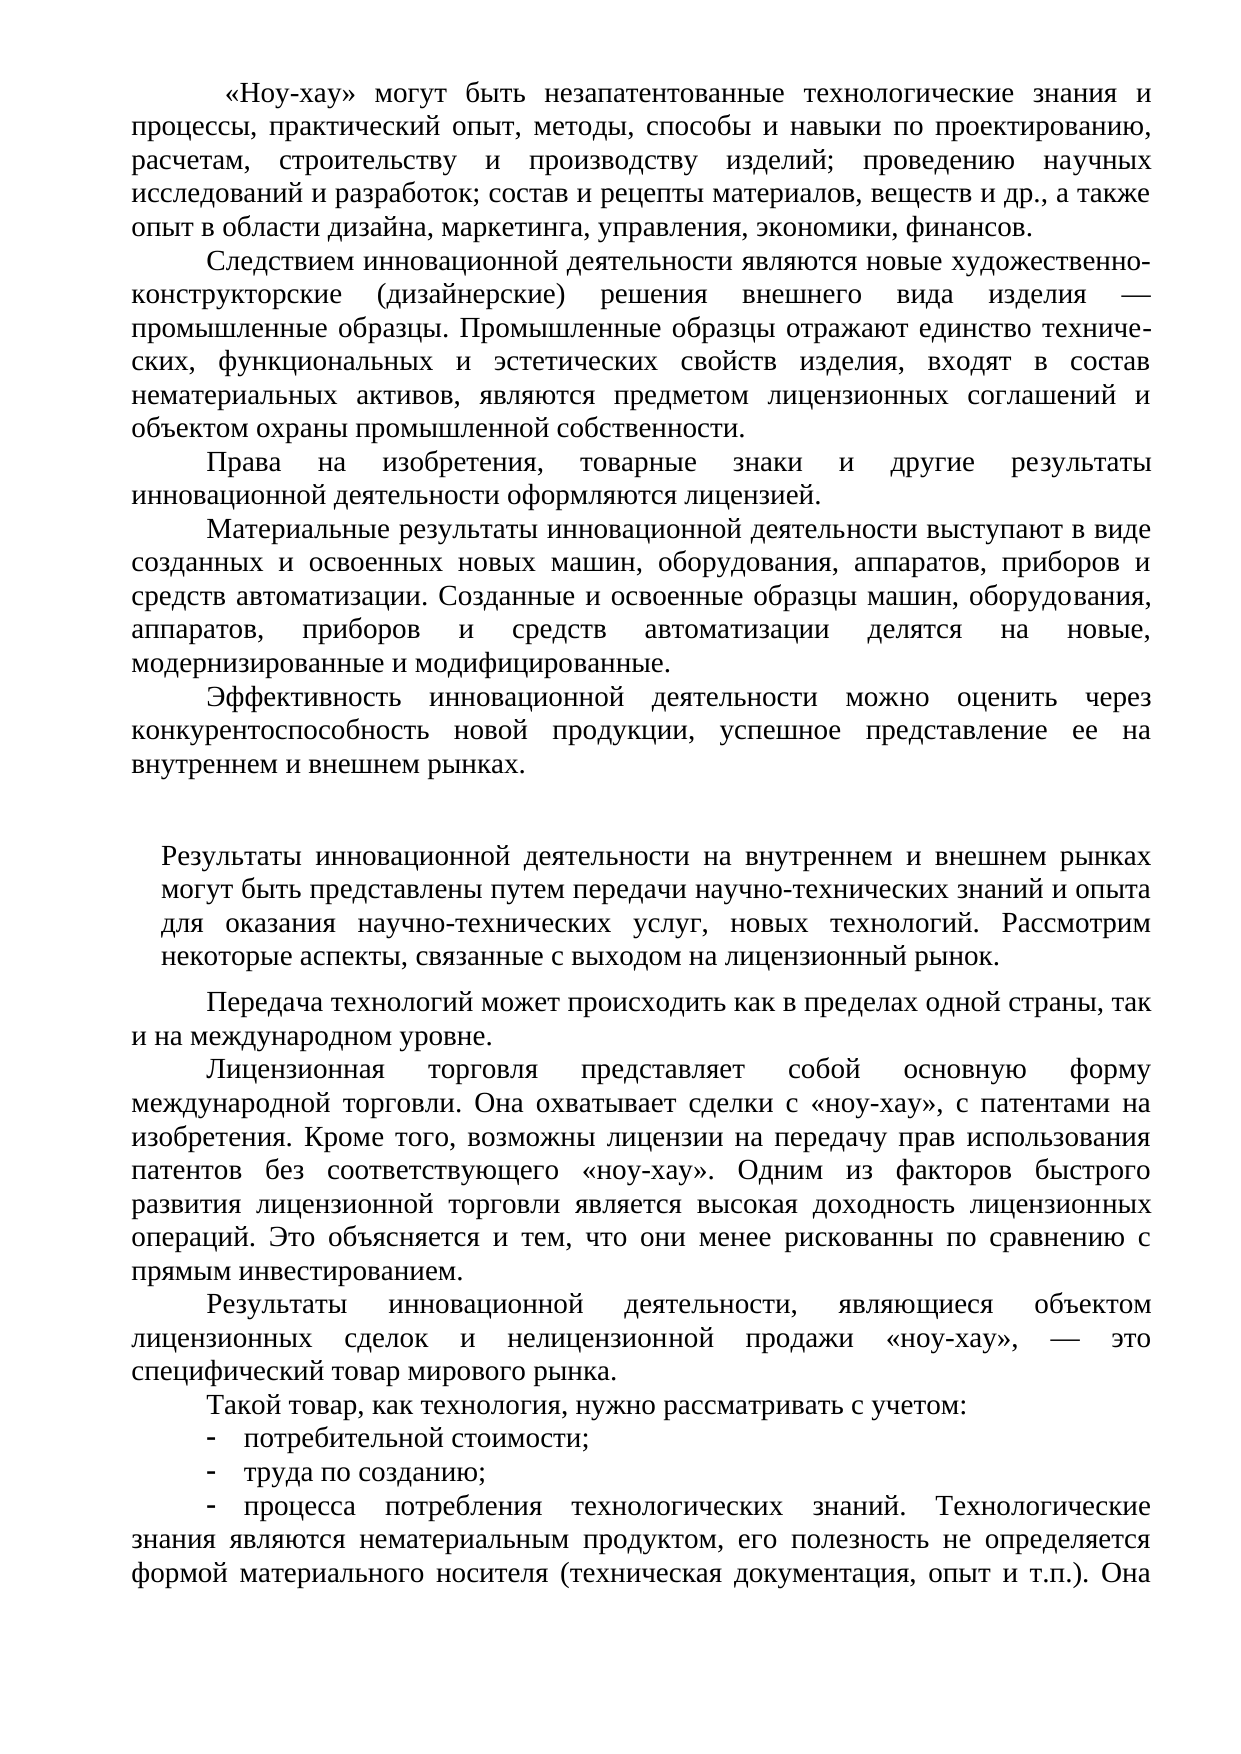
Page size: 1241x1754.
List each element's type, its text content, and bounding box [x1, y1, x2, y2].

text Права на изобретения, товарные знаки и другие результаты инновационной деятельности оформляются лицензией. [131, 444, 1152, 511]
text Материальные результаты инновационной деятельности выступают в виде созданных и освоенных новых машин, оборудования, аппаратов, приборов и средств автоматизации. Созданные и освоенные образцы машин, оборудования, аппаратов, приборов и средств автоматизации делятся на новые, модернизированные и модифицированные. [131, 511, 1152, 679]
text «Ноу-хау» могут быть незапатентованные технологические знания и процессы, практический опыт, методы, способы и навыки по проектированию, расчетам, строительству и производству изделий; проведению научных исследований и разработок; состав и рецепты материалов, веществ и др., а также опыт в области дизайна, маркетинга, управления, экономики, финансов. [131, 75, 1152, 243]
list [131, 1488, 1152, 1588]
text Лицензионная торговля представляет собой основную форму международной торговли. Она охватывает сделки с «ноу-хау», с патентами на изобретения. Кроме того, возможны лицензии на передачу прав использования патентов без соответствующего «ноу-хау». Одним из факторов быстрого развития лицензионной торговли является высокая доходность лицензионных операций. Это объясняется и тем, что они менее рискованны по сравнению с прямым инвестированием. [131, 1052, 1152, 1286]
text Следствием инновационной деятельности являются новые художественно-конструкторские (дизайнерские) решения внешнего вида изделия — промышленные образцы. Промышленные образцы отражают единство технических, функциональных и эстетических свойств изделия, входят в состав нематериальных активов, являются предметом лицензионных соглашений и объектом охраны промышленной собственности. [131, 243, 1152, 444]
list потребительной стоимости; [131, 1421, 1152, 1454]
list труда по созданию; [131, 1454, 1152, 1488]
text Такой товар, как технология, нужно рассматривать с учетом: [131, 1387, 1152, 1421]
text Эффективность инновационной деятельности можно оценить через конкурентоспособность новой продукции, успешное представление ее на внутреннем и внешнем рынках. [131, 679, 1152, 779]
text Результаты инновационной деятельности, являющиеся объектом лицензионных сделок и нелицензионной продажи «ноу-хау», — это специфический товар мирового рынка. [131, 1286, 1152, 1387]
text Результаты инновационной деятельности на внутреннем и внешнем рынках могут быть представлены путем передачи научно-технических знаний и опыта для оказания научно-технических услуг, новых технологий. Рассмотрим некоторые аспекты, связанные с выходом на лицензионный рынок. [161, 838, 1152, 972]
text Передача технологий может происходить как в пределах одной страны, так и на международном уровне. [131, 984, 1152, 1052]
